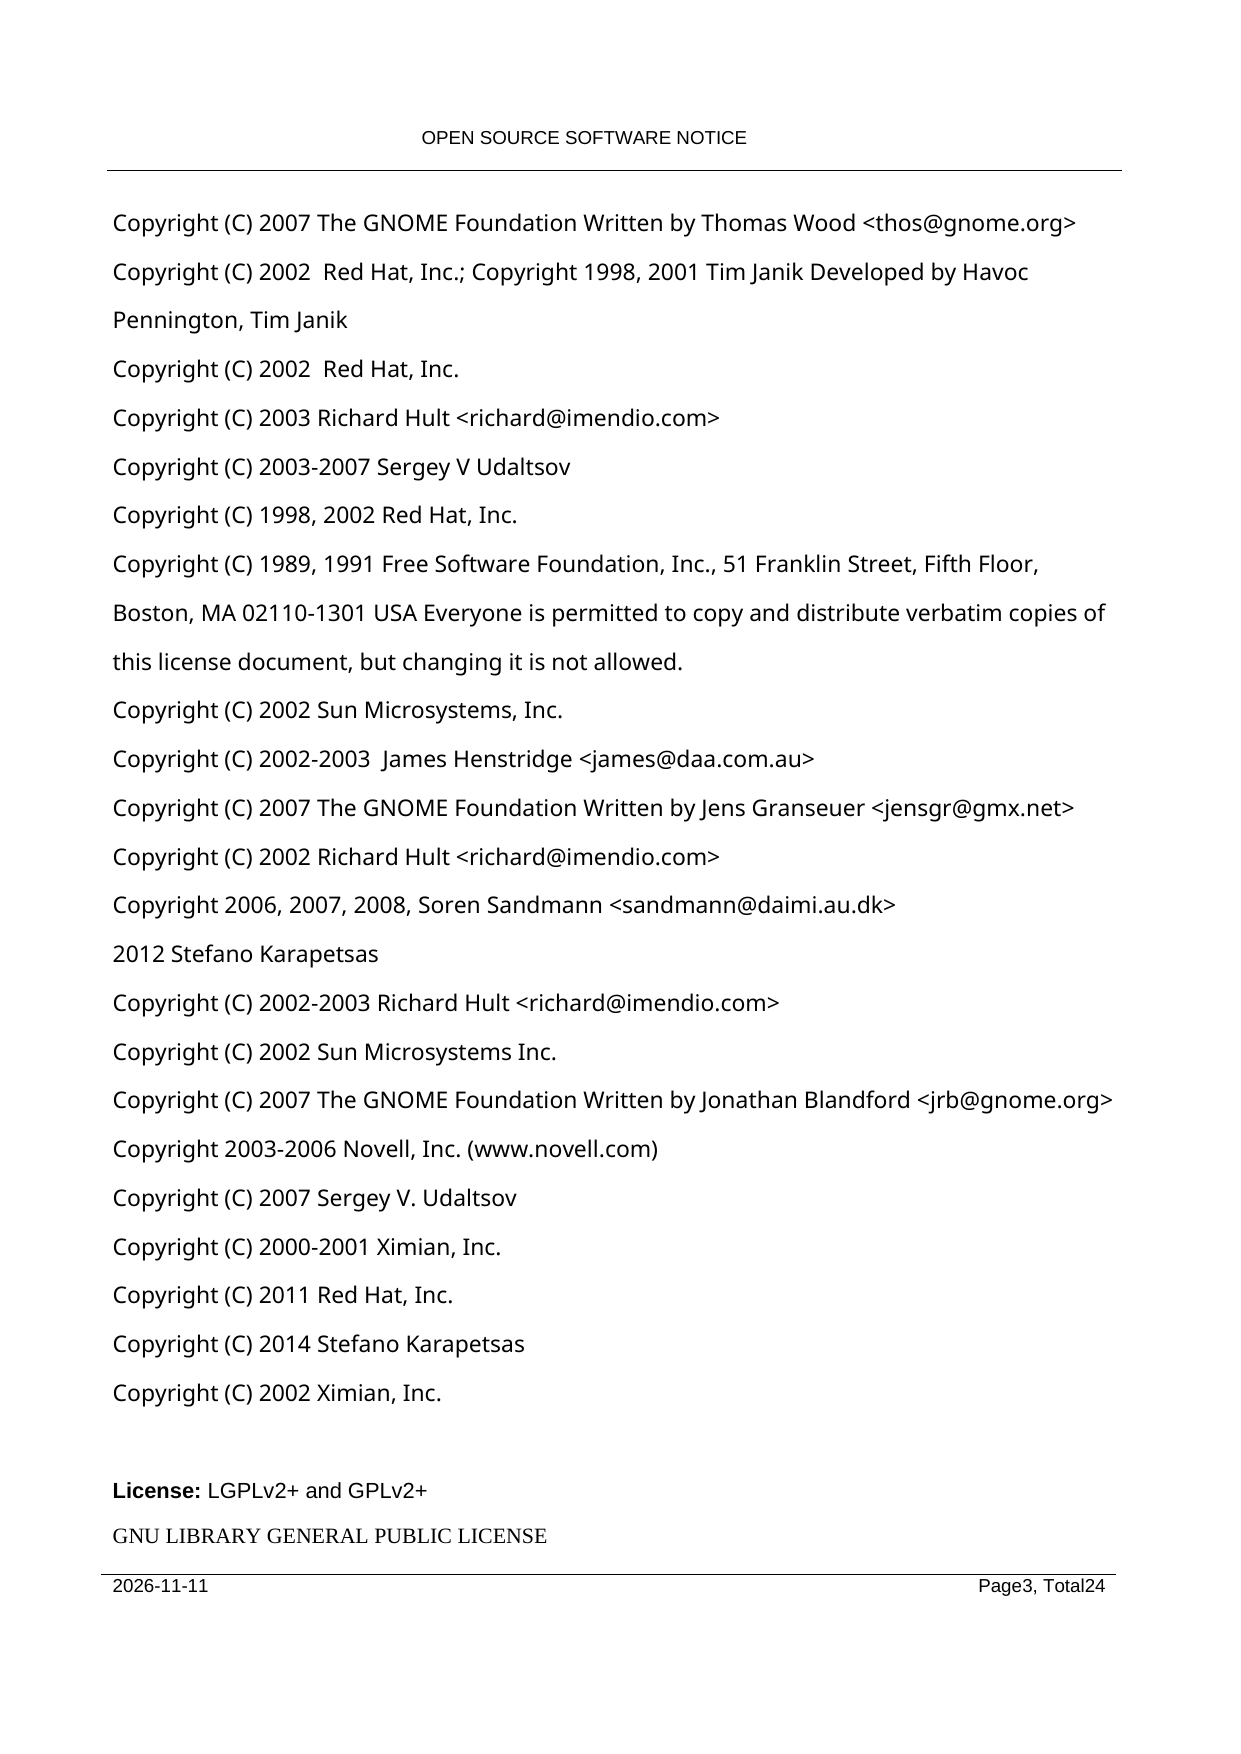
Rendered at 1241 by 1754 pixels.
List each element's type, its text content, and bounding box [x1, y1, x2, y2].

text License: LGPLv2+ and GPLv2+ [112, 1474, 1128, 1506]
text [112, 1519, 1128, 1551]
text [112, 206, 1128, 1458]
